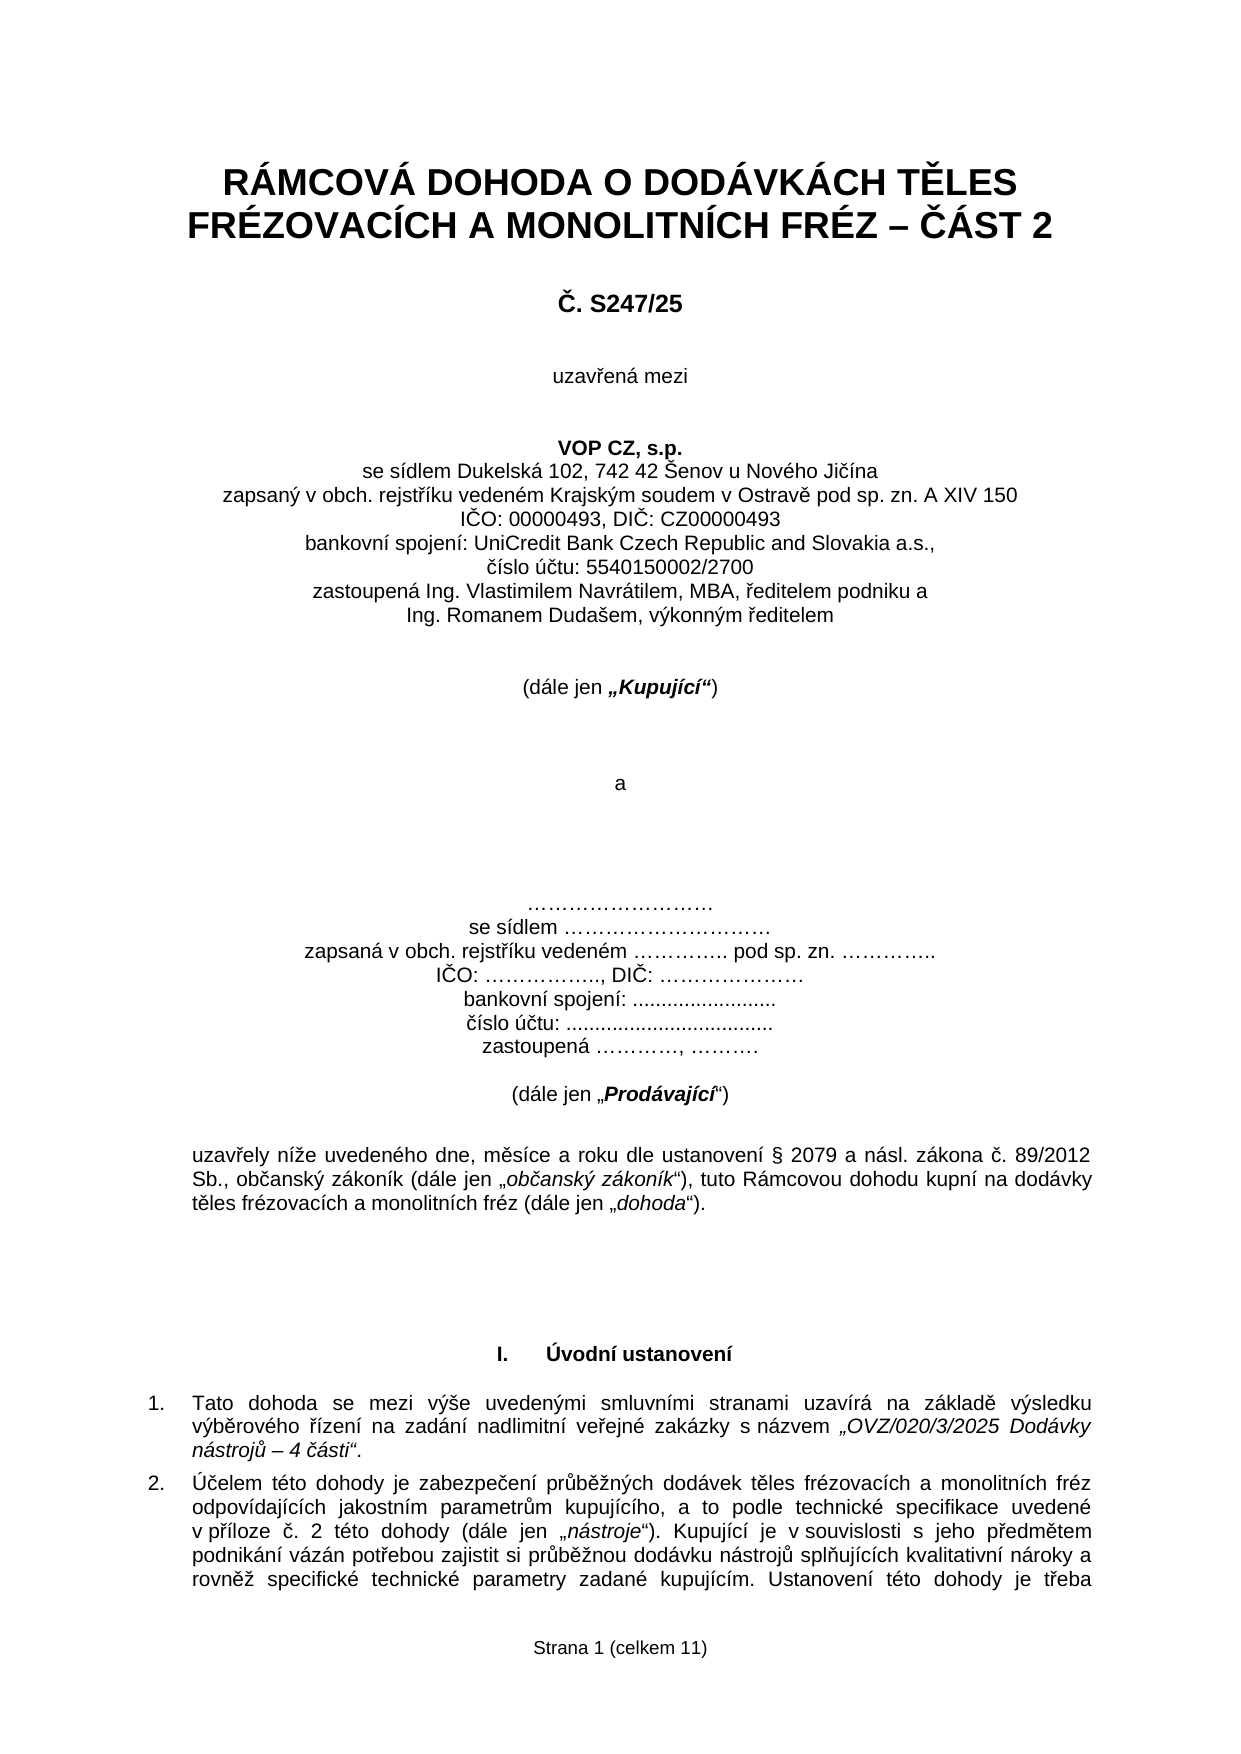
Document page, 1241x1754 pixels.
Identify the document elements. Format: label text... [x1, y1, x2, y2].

text uzavřená mezi [148, 363, 1093, 387]
text č. S247/25 [148, 280, 1093, 318]
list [148, 1471, 1093, 1590]
text zastoupená Ing. Vlastimilem Navrátilem, MBA, ředitelem podniku a [148, 579, 1093, 603]
text bankovní spojení: ......................... [148, 986, 1093, 1010]
subtitle Úvodní ustanovení [148, 1342, 1093, 1366]
text bankovní spojení: UniCredit Bank Czech Republic and Slovakia a.s., [148, 531, 1093, 555]
text IČO: 00000493, DIČ: CZ00000493 [148, 507, 1093, 531]
text IČO: …………….., DIČ: ………………… [148, 962, 1093, 986]
text uzavřely níže uvedeného dne, měsíce a roku dle ustanovení § 2079 a násl. zákona č. 89/2012 Sb., občanský zákoník (dále jen „občanský zákoník“), tuto Rámcovou dohodu kupní na dodávky těles frézovacích a monolitních fréz (dále jen „dohoda“). [192, 1143, 1093, 1214]
text číslo účtu: .................................... [148, 1010, 1093, 1034]
text Ing. Romanem Dudašem, výkonným ředitelem [148, 603, 1093, 627]
text (dále jen „Kupující“) [148, 675, 1093, 699]
text a [148, 771, 1093, 795]
text (dále jen „Prodávající“) [148, 1082, 1093, 1106]
text číslo účtu: 5540150002/2700 [148, 555, 1093, 579]
text zapsaný v obch. rejstříku vedeném Krajským soudem v Ostravě pod sp. zn. A XIV 150 [148, 483, 1093, 507]
text RÁMCOVÁ DOHODA o dodávkách těles frézovacích a monolitních fréz – část 2 [148, 160, 1093, 246]
text ……………………… [148, 891, 1093, 914]
text se sídlem ………………………… [148, 914, 1093, 938]
list Tato dohoda se mezi výše uvedenými smluvními stranami uzavírá na základě výsledku výběrového řízení na zadání nadlimitní veřejné zakázky s názvem „OVZ/020/3/2025 Dodávky nástrojů – 4 části“. [148, 1390, 1093, 1462]
text zastoupená …………, ………. [148, 1034, 1093, 1058]
text VOP CZ, s.p. [148, 435, 1093, 459]
text zapsaná v obch. rejstříku vedeném ………….. pod sp. zn. ………….. [148, 938, 1093, 962]
text se sídlem Dukelská 102, 742 42 Šenov u Nového Jičína [148, 459, 1093, 483]
